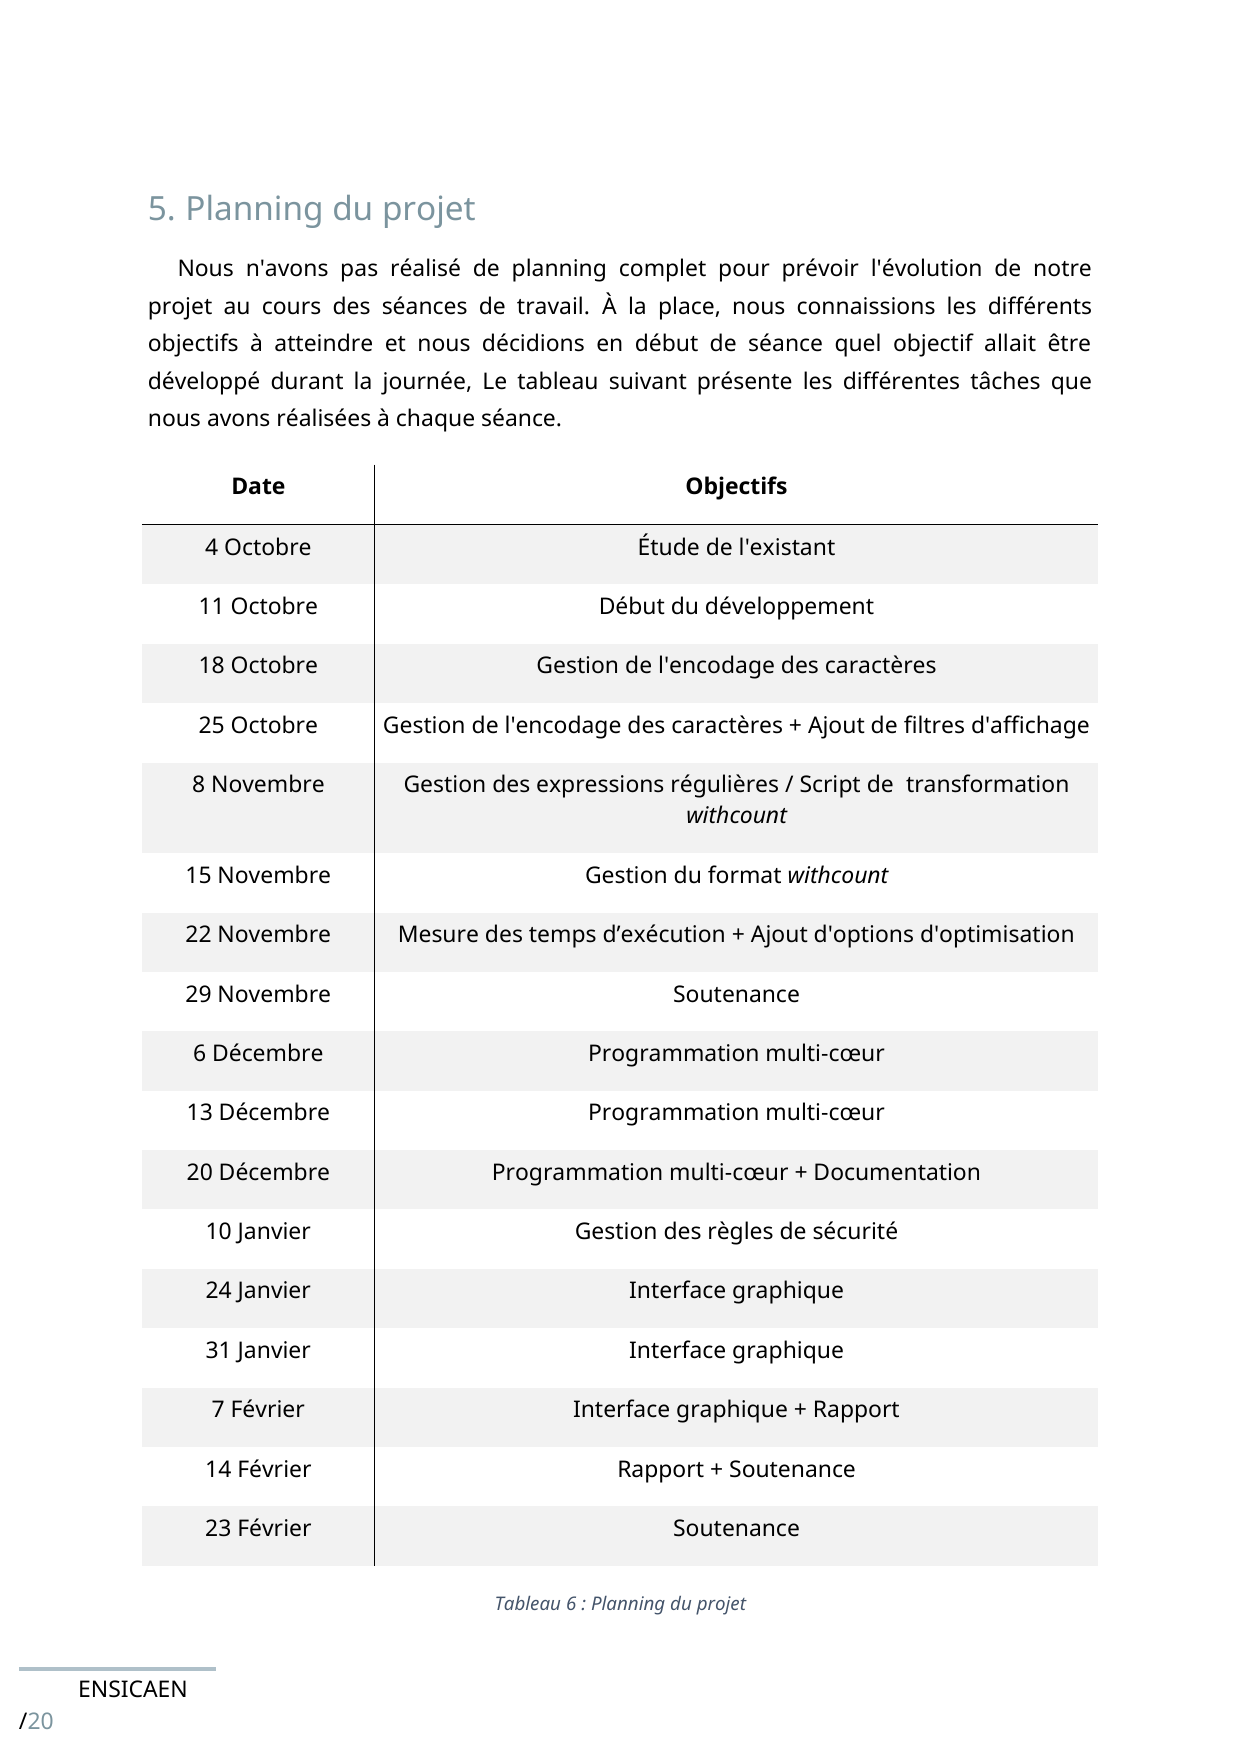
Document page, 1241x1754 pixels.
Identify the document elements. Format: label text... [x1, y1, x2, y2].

table_cell 14 Février [142, 1447, 374, 1506]
table_cell 6 Décembre [142, 1031, 374, 1091]
table_cell 23 Février [142, 1506, 374, 1566]
table_cell Interface graphique [375, 1269, 1098, 1328]
table_cell Gestion de l'encodage des caractères [375, 644, 1098, 703]
table_cell Étude de l'existant [375, 525, 1098, 584]
table_cell Programmation multi-cœur [375, 1091, 1098, 1150]
table_cell Mesure des temps d’exécution + Ajout d'options d'optimisation [375, 913, 1098, 972]
table_cell Soutenance [375, 972, 1098, 1031]
table_cell Soutenance [375, 1506, 1098, 1566]
table_cell Rapport + Soutenance [375, 1447, 1098, 1506]
table_cell 7 Février [142, 1388, 374, 1447]
table_cell 10 Janvier [142, 1209, 374, 1269]
table_cell 8 Novembre [142, 763, 374, 853]
table_cell Programmation multi-cœur + Documentation [375, 1150, 1098, 1209]
table_cell Interface graphique [375, 1328, 1098, 1387]
table_cell 25 Octobre [142, 703, 374, 762]
table_cell 15 Novembre [142, 853, 374, 912]
table_cell Gestion des expressions régulières / Script de transformation withcount [375, 763, 1098, 853]
table_cell 22 Novembre [142, 913, 374, 972]
table_cell Gestion des règles de sécurité [375, 1209, 1098, 1269]
table_header Date [142, 465, 374, 524]
table_cell 20 Décembre [142, 1150, 374, 1209]
table_cell 31 Janvier [142, 1328, 374, 1387]
table_cell Programmation multi-cœur [375, 1031, 1098, 1091]
text Nous n'avons pas réalisé de planning complet pour prévoir l'évolution de notre projet au cours des séances de travail. À la place, nous connaissions les différents objectifs à atteindre et nous décidions en début de séance quel objectif allait être développé durant la journée, Le tableau suivant présente les différentes tâches que nous avons réalisées à chaque séance. [148, 252, 1093, 433]
table_cell Gestion du format withcount [375, 853, 1098, 912]
table_cell 29 Novembre [142, 972, 374, 1031]
subtitle Planning du projet [148, 185, 1093, 231]
table_cell 24 Janvier [142, 1269, 374, 1328]
table_cell 13 Décembre [142, 1091, 374, 1150]
table_cell 4 Octobre [142, 525, 374, 584]
table_cell 11 Octobre [142, 584, 374, 644]
table_cell Interface graphique + Rapport [375, 1388, 1098, 1447]
table_header Objectifs [375, 465, 1098, 524]
table_cell Début du développement [375, 584, 1098, 644]
table_cell 18 Octobre [142, 644, 374, 703]
table_cell Gestion de l'encodage des caractères + Ajout de filtres d'affichage [375, 703, 1098, 762]
